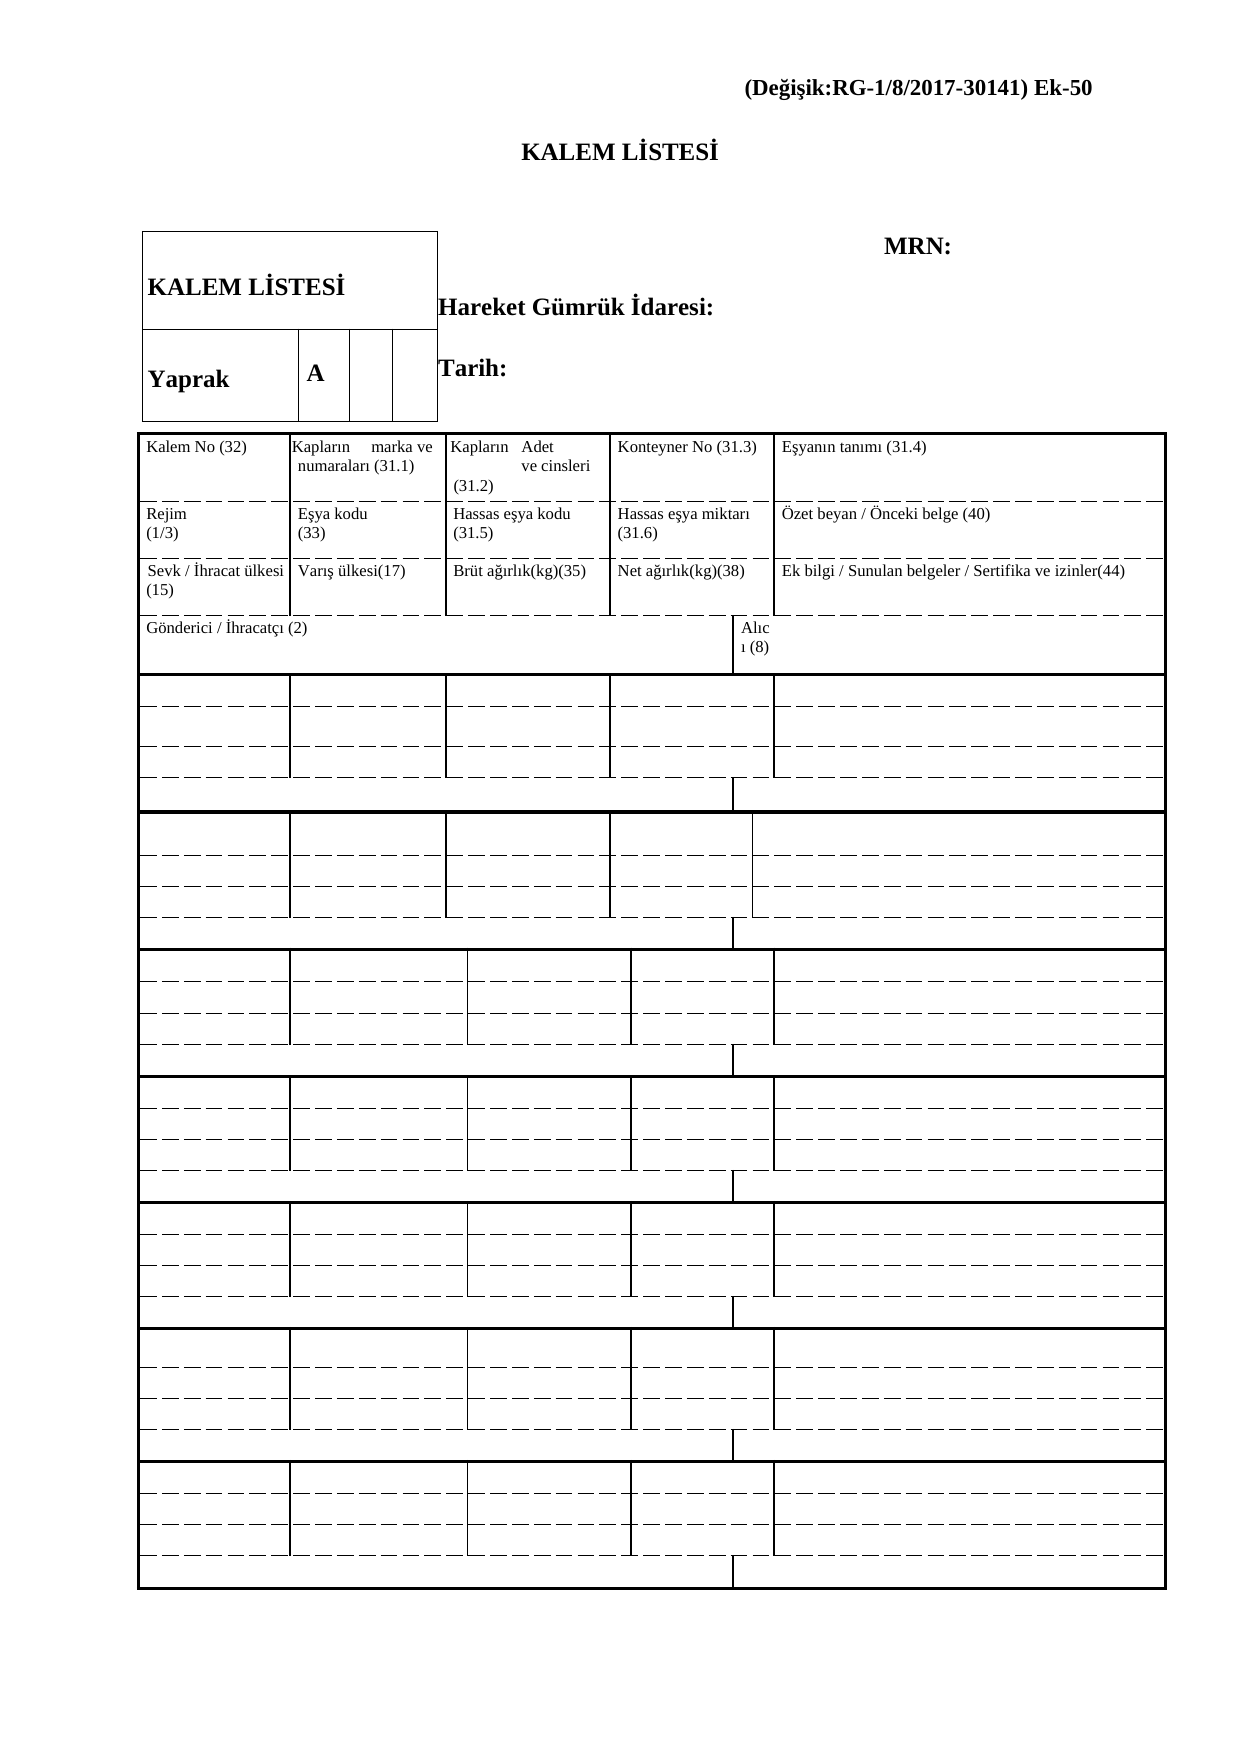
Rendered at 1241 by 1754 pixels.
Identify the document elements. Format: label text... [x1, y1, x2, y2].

table_cell [291, 814, 445, 855]
table_cell [632, 1013, 773, 1044]
table_cell [140, 1296, 446, 1327]
table_cell [447, 706, 609, 746]
table_header Kapların marka ve numaraları (31.1) [291, 435, 445, 501]
table_cell [468, 1330, 630, 1367]
table_cell [447, 676, 609, 706]
table_header Kapların Adet ve cinsleri (31.2) [447, 435, 609, 501]
table_cell [446, 917, 732, 948]
table_cell Sevk / İhracat ülkesi (15) [140, 558, 289, 615]
table_cell [611, 886, 752, 917]
table_cell Özet beyan / Önceki belge (40) [775, 501, 1164, 558]
table_cell [140, 1013, 289, 1044]
table_cell [468, 1463, 630, 1493]
table_cell Eşya kodu (33) [291, 501, 445, 558]
table_cell [446, 1170, 732, 1201]
table_cell [632, 1234, 773, 1265]
table_cell [734, 1429, 774, 1460]
table_cell [140, 1170, 446, 1201]
table_cell Hassas eşya miktarı (31.6) [611, 501, 773, 558]
table_cell [291, 951, 446, 981]
text MRN: [438, 231, 1092, 260]
table_cell [446, 1044, 732, 1075]
table_cell [446, 1139, 467, 1170]
table_cell [611, 746, 773, 777]
table_cell [446, 1555, 732, 1587]
table_cell [632, 1330, 773, 1367]
table_cell [734, 1170, 774, 1201]
table_cell [753, 886, 1164, 917]
table_cell Yaprak [143, 330, 298, 421]
table_cell [468, 1078, 630, 1108]
table_cell [774, 777, 1164, 810]
table_cell [775, 1493, 1164, 1524]
table_header KALEM LİSTESİ [143, 232, 437, 328]
table_cell [291, 1493, 446, 1524]
table_cell [446, 1429, 732, 1460]
table_cell [632, 1078, 773, 1108]
table_cell [775, 706, 1164, 746]
table_cell [632, 951, 773, 981]
table_cell [468, 1204, 630, 1234]
table_cell [447, 855, 609, 886]
table_cell [446, 777, 732, 810]
table_cell [291, 746, 445, 777]
table_cell [446, 1296, 732, 1327]
table_cell [611, 814, 752, 855]
table_cell [468, 951, 630, 981]
table_cell [140, 1493, 289, 1524]
table_cell [140, 676, 289, 706]
table_cell [140, 814, 289, 855]
table_cell [446, 1398, 467, 1429]
table_cell [775, 1078, 1164, 1108]
table_cell [632, 1493, 773, 1524]
table_cell [446, 1108, 467, 1139]
table_cell [632, 1265, 773, 1296]
table_cell [291, 1265, 446, 1296]
table_cell [775, 1367, 1164, 1398]
table_cell [291, 1330, 446, 1367]
table_cell [775, 1108, 1164, 1139]
table_cell [446, 615, 732, 673]
table_cell [446, 1493, 467, 1524]
table_cell [140, 1139, 289, 1170]
table_cell [140, 917, 446, 948]
table_cell [140, 981, 289, 1013]
table_cell [447, 814, 609, 855]
table_cell [468, 1139, 630, 1170]
table_cell [775, 951, 1164, 981]
table_header Eşyanın tanımı (31.4) [775, 435, 1164, 501]
table_cell [734, 777, 774, 810]
table_cell [632, 1367, 773, 1398]
table_cell [775, 1398, 1164, 1429]
table_cell [775, 1524, 1164, 1555]
table_cell [140, 777, 446, 810]
table_cell [753, 855, 1164, 886]
table_cell [632, 1108, 773, 1139]
table_cell A [299, 330, 349, 421]
table_cell [291, 1367, 446, 1398]
table_cell [291, 1139, 446, 1170]
table_cell [774, 1555, 1164, 1587]
table_cell [291, 1204, 446, 1234]
table_cell Varış ülkesi(17) [291, 558, 445, 615]
table_cell [774, 1429, 1164, 1460]
table_cell [734, 1044, 774, 1075]
table_cell [446, 1013, 467, 1044]
table_cell [291, 981, 446, 1013]
table_cell [291, 1398, 446, 1429]
table_cell [468, 1398, 630, 1429]
table_cell [291, 1234, 446, 1265]
table_cell [140, 855, 289, 886]
table_cell [611, 855, 752, 886]
table_cell [632, 1139, 773, 1170]
table_cell [140, 1234, 289, 1265]
table_cell [468, 1493, 630, 1524]
table_cell [140, 1524, 289, 1555]
table_cell [140, 706, 289, 746]
table_cell [140, 1398, 289, 1429]
table_cell [291, 1524, 446, 1555]
table_cell [775, 1013, 1164, 1044]
table_cell [140, 1078, 289, 1108]
table_cell [774, 1296, 1164, 1327]
table_cell Ek bilgi / Sunulan belgeler / Sertifika ve izinler(44) [775, 558, 1164, 615]
table_cell [446, 951, 467, 981]
table_cell [291, 676, 445, 706]
table_cell [446, 1463, 467, 1493]
table_cell [468, 1524, 630, 1555]
text Tarih: [438, 353, 1092, 382]
table_cell [446, 1234, 467, 1265]
table_cell [611, 706, 773, 746]
table_cell [140, 1330, 289, 1367]
table_cell [291, 706, 445, 746]
table_cell [446, 981, 467, 1013]
table_header Kalem No (32) [140, 435, 289, 501]
table_cell [140, 1367, 289, 1398]
table_cell Alıcı (8) [734, 615, 774, 673]
table_cell [291, 1078, 446, 1108]
table_cell Rejim (1/3) [140, 501, 289, 558]
table_cell [140, 1463, 289, 1493]
table_cell Hassas eşya kodu (31.5) [447, 501, 609, 558]
table_cell [774, 1044, 1164, 1075]
table_cell [775, 1463, 1164, 1493]
table_cell [140, 1429, 446, 1460]
table_cell [775, 981, 1164, 1013]
table_cell [774, 615, 1164, 673]
table_cell [775, 746, 1164, 777]
table_cell Gönderici / İhracatçı (2) [140, 615, 446, 673]
table_cell [446, 1330, 467, 1367]
table_cell [291, 1463, 446, 1493]
table_cell [140, 886, 289, 917]
table_cell [350, 330, 392, 421]
table_cell [775, 1204, 1164, 1234]
table_cell Net ağırlık(kg)(38) [611, 558, 773, 615]
table_cell [291, 1013, 446, 1044]
table_cell [140, 1204, 289, 1234]
table_cell [446, 1265, 467, 1296]
table_cell [734, 1296, 774, 1327]
table_cell [611, 676, 773, 706]
table_cell [291, 886, 445, 917]
table_cell [753, 814, 1164, 855]
table_cell [447, 746, 609, 777]
table_cell [774, 1170, 1164, 1201]
table_cell [446, 1367, 467, 1398]
table_cell [632, 1398, 773, 1429]
table_cell [632, 1524, 773, 1555]
table_cell [632, 1204, 773, 1234]
table_cell Brüt ağırlık(kg)(35) [447, 558, 609, 615]
table_cell [140, 951, 289, 981]
table_cell [468, 1234, 630, 1265]
table_cell [775, 676, 1164, 706]
table_cell [468, 1108, 630, 1139]
text Hareket Gümrük İdaresi: [438, 292, 1046, 321]
table_cell [140, 746, 289, 777]
table_cell [140, 1044, 446, 1075]
table_cell [632, 1463, 773, 1493]
table_cell [446, 1524, 467, 1555]
table_cell [775, 1139, 1164, 1170]
table_cell [632, 981, 773, 1013]
table_cell [775, 1330, 1164, 1367]
table_cell [447, 886, 609, 917]
table_cell [775, 1234, 1164, 1265]
table_cell [291, 855, 445, 886]
table_cell [468, 1367, 630, 1398]
table_cell [140, 1265, 289, 1296]
table_cell [446, 1204, 467, 1234]
table_cell [393, 330, 437, 421]
text KALEM LİSTESİ [148, 137, 1092, 166]
table_cell [446, 1078, 467, 1108]
table_cell [468, 1013, 630, 1044]
table_cell [140, 1555, 446, 1587]
table_cell [774, 917, 1164, 948]
table_cell [291, 1108, 446, 1139]
table_cell [468, 981, 630, 1013]
table_cell [775, 1265, 1164, 1296]
table_cell [734, 917, 774, 948]
table_cell [140, 1108, 289, 1139]
table_header Konteyner No (31.3) [611, 435, 773, 501]
table_cell [468, 1265, 630, 1296]
table_cell [734, 1555, 774, 1587]
